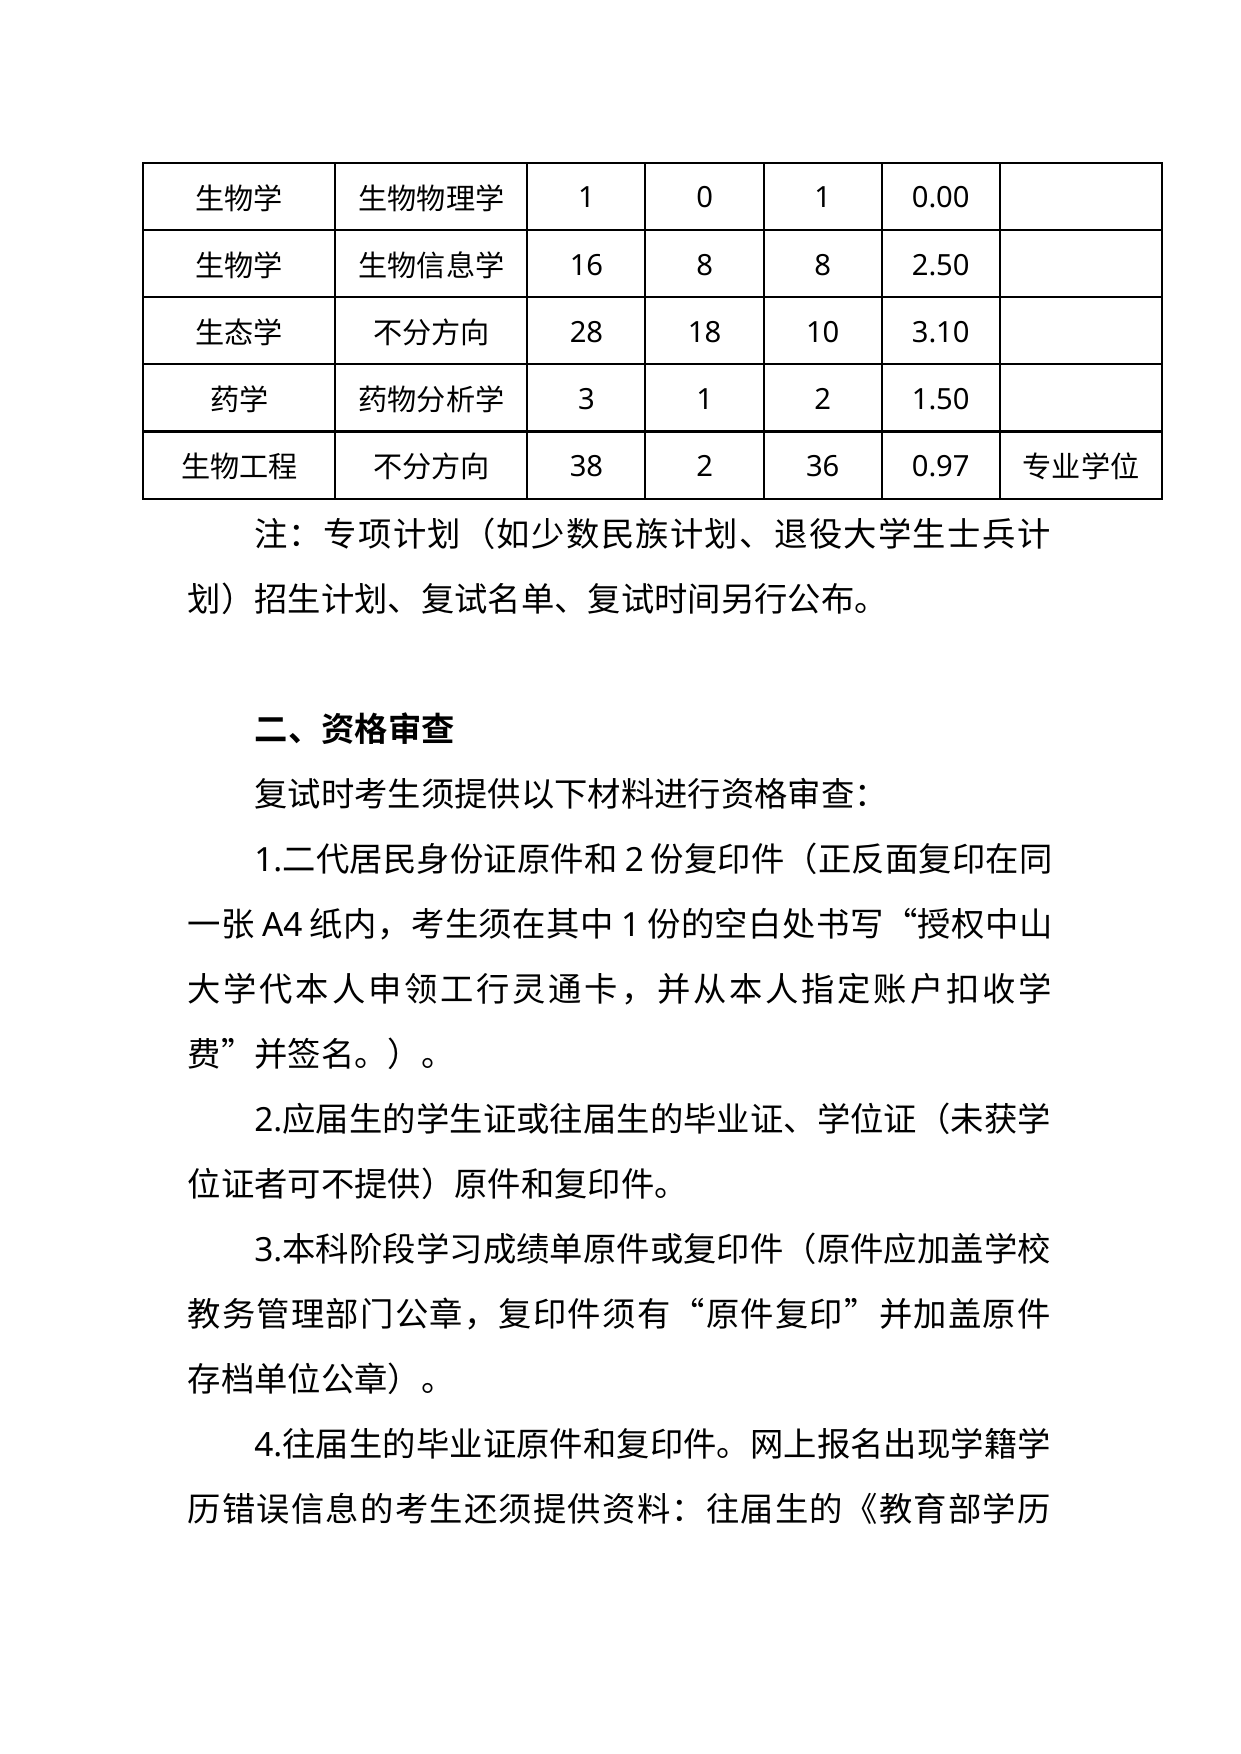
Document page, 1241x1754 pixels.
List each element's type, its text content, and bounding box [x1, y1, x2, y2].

table_cell 2 [646, 433, 763, 497]
table_cell 16 [528, 231, 644, 296]
table_cell 1.50 [883, 365, 999, 430]
table_cell 18 [646, 298, 763, 363]
table_cell 2 [765, 365, 881, 430]
table_cell 0.97 [883, 433, 999, 497]
table_cell 不分方向 [336, 433, 526, 497]
text 二、资格审查 [187, 694, 1053, 759]
table_cell 38 [528, 433, 644, 497]
table_cell 生物学 [144, 231, 334, 296]
text 3.本科阶段学习成绩单原件或复印件（原件应加盖学校教务管理部门公章，复印件须有“原件复印”并加盖原件存档单位公章）。 [187, 1214, 1053, 1409]
table_cell 2.50 [883, 231, 999, 296]
text 注：专项计划（如少数民族计划、退役大学生士兵计划）招生计划、复试名单、复试时间另行公布。 [187, 500, 1053, 629]
text 2.应届生的学生证或往届生的毕业证、学位证（未获学位证者可不提供）原件和复印件。 [187, 1084, 1053, 1214]
table_cell 生物工程 [144, 433, 334, 497]
table_cell 药物分析学 [336, 365, 526, 430]
table_cell [1001, 365, 1161, 430]
table_cell 8 [765, 231, 881, 296]
table_cell 36 [765, 433, 881, 497]
table_cell 0 [646, 164, 763, 229]
text 1.二代居民身份证原件和2份复印件（正反面复印在同一张A4纸内，考生须在其中1份的空白处书写“授权中山大学代本人申领工行灵通卡，并从本人指定账户扣收学费”并签名。）。 [187, 824, 1053, 1084]
table_cell 3.10 [883, 298, 999, 363]
table_cell 生物物理学 [336, 164, 526, 229]
table_cell 不分方向 [336, 298, 526, 363]
table_cell [1001, 231, 1161, 296]
table_cell 生物信息学 [336, 231, 526, 296]
table_cell 1 [765, 164, 881, 229]
text 复试时考生须提供以下材料进行资格审查： [187, 759, 1053, 824]
table_cell 生态学 [144, 298, 334, 363]
table_cell 8 [646, 231, 763, 296]
table_cell 3 [528, 365, 644, 430]
table_cell [1001, 298, 1161, 363]
table_cell [1001, 164, 1161, 229]
table_cell 28 [528, 298, 644, 363]
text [187, 1409, 1053, 1539]
table_cell 0.00 [883, 164, 999, 229]
table_cell 生物学 [144, 164, 334, 229]
table_cell 专业学位 [1001, 433, 1161, 497]
table_cell 1 [528, 164, 644, 229]
table_cell 药学 [144, 365, 334, 430]
table_cell 10 [765, 298, 881, 363]
table_cell 1 [646, 365, 763, 430]
